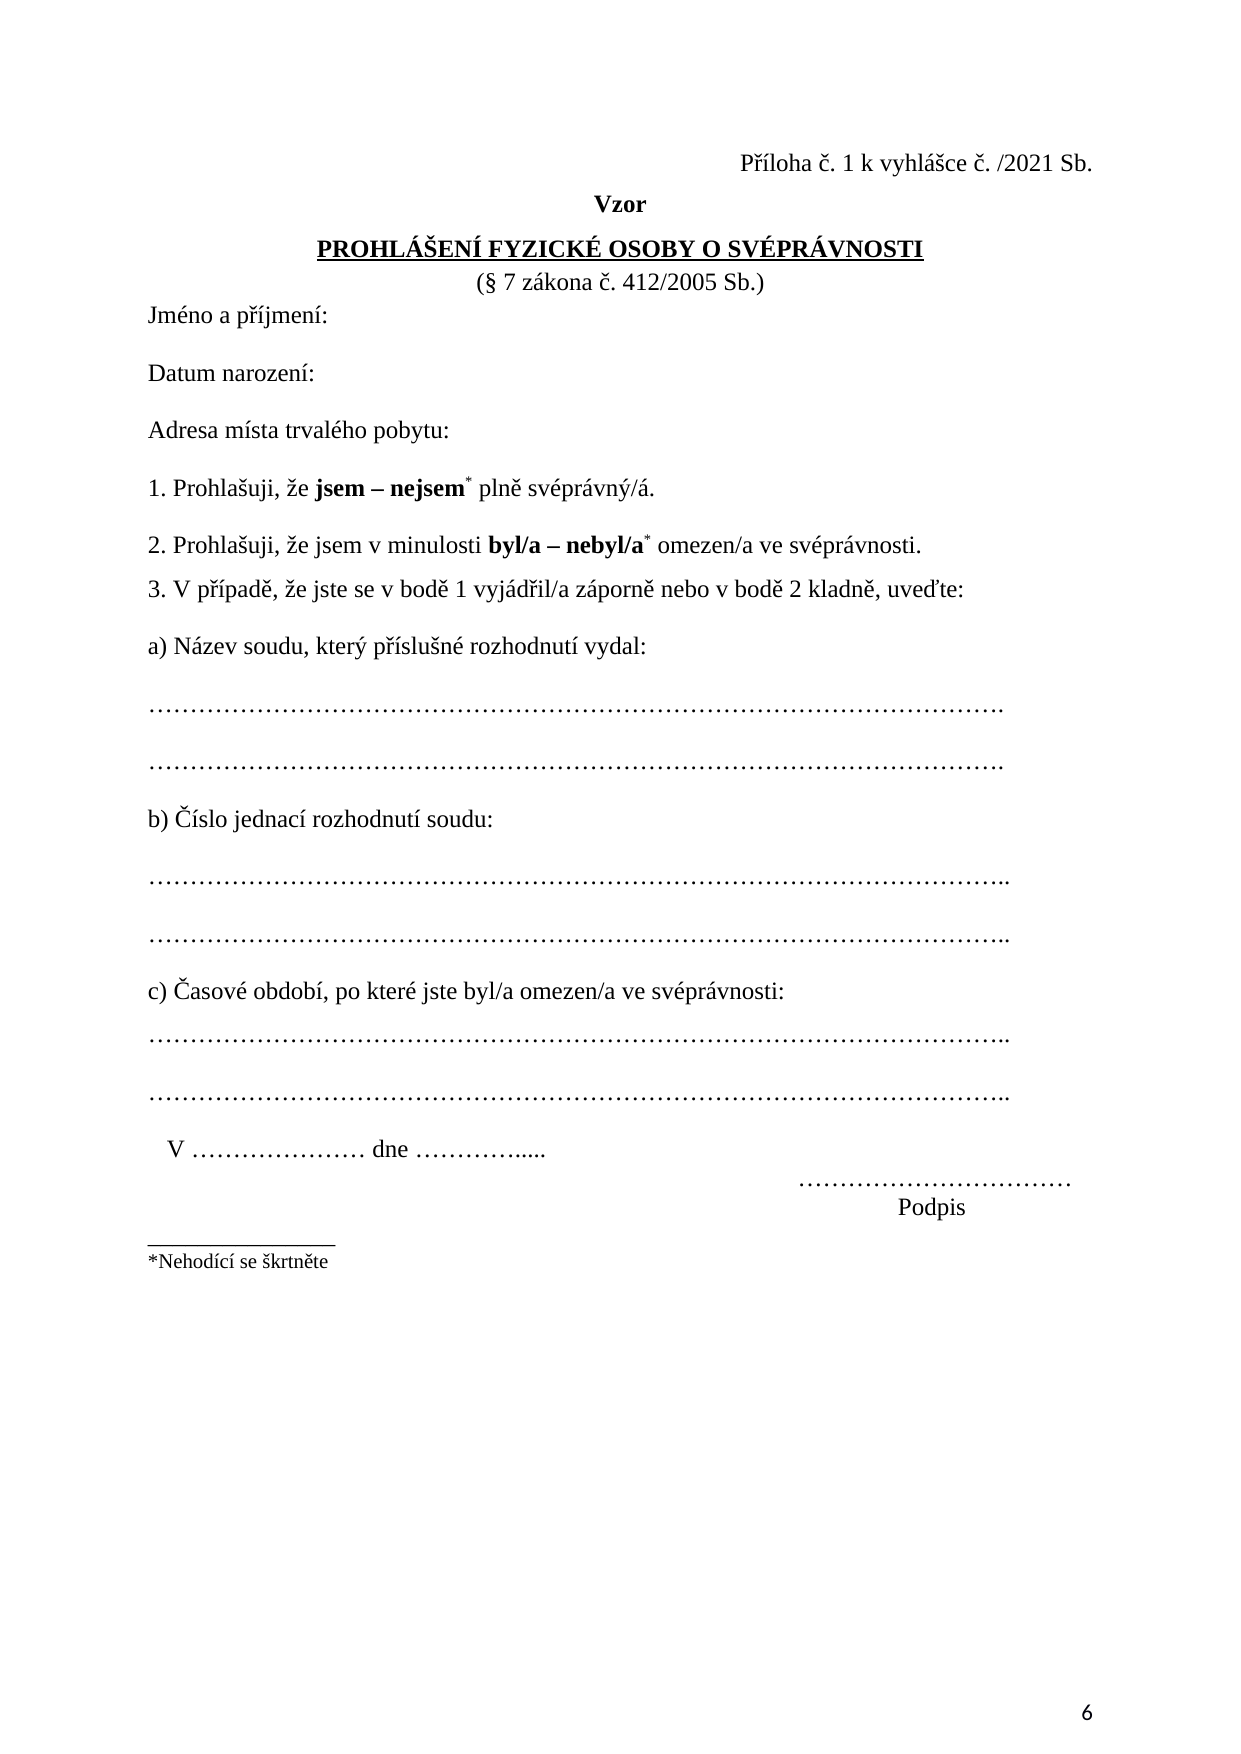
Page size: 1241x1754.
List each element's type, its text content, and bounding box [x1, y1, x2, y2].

text c) Časové období, po které jste byl/a omezen/a ve svéprávnosti: [148, 976, 1092, 1005]
text *Nehodící se škrtněte [148, 1249, 1092, 1273]
text Jméno a příjmení: [148, 301, 1092, 329]
text Podpis [797, 1192, 1092, 1221]
list PROHLÁŠENÍ FYZICKÉ OSOBY O SVÉPRÁVNOSTI [148, 234, 1092, 263]
text …………………………………………………………………………………………. [148, 689, 1092, 717]
text Příloha č. 1 k vyhlášce č. /2021 Sb. [148, 148, 1092, 176]
text …………………………………………………………………………………………. [148, 746, 1092, 775]
text a) Název soudu, který příslušné rozhodnutí vydal: [148, 631, 1092, 660]
text ………………………………………………………………………………………….. [148, 919, 1092, 947]
text 1. Prohlašuji, že jsem – nejsem* plně svéprávný/á. [148, 473, 1092, 502]
text Adresa místa trvalého pobytu: [148, 416, 1092, 444]
text ………………………………………………………………………………………….. [148, 1077, 1092, 1106]
text V ………………… dne …………..... [167, 1134, 1092, 1163]
text b) Číslo jednací rozhodnutí soudu: [148, 804, 1092, 832]
text _______________ [148, 1221, 1092, 1249]
text Datum narození: [148, 358, 1092, 387]
text (§ 7 zákona č. 412/2005 Sb.) [148, 267, 1092, 296]
text 3. V případě, že jste se v bodě 1 vyjádřil/a záporně nebo v bodě 2 kladně, uveďte: [148, 574, 1092, 602]
text 2. Prohlašuji, že jsem v minulosti byl/a – nebyl/a* omezen/a ve svéprávnosti. [148, 531, 1092, 559]
text Vzor [148, 189, 1092, 218]
text ………………………………………………………………………………………….. [148, 861, 1092, 890]
text ………………………………………………………………………………………….. [148, 1019, 1092, 1048]
text …………………………… [797, 1163, 1092, 1192]
